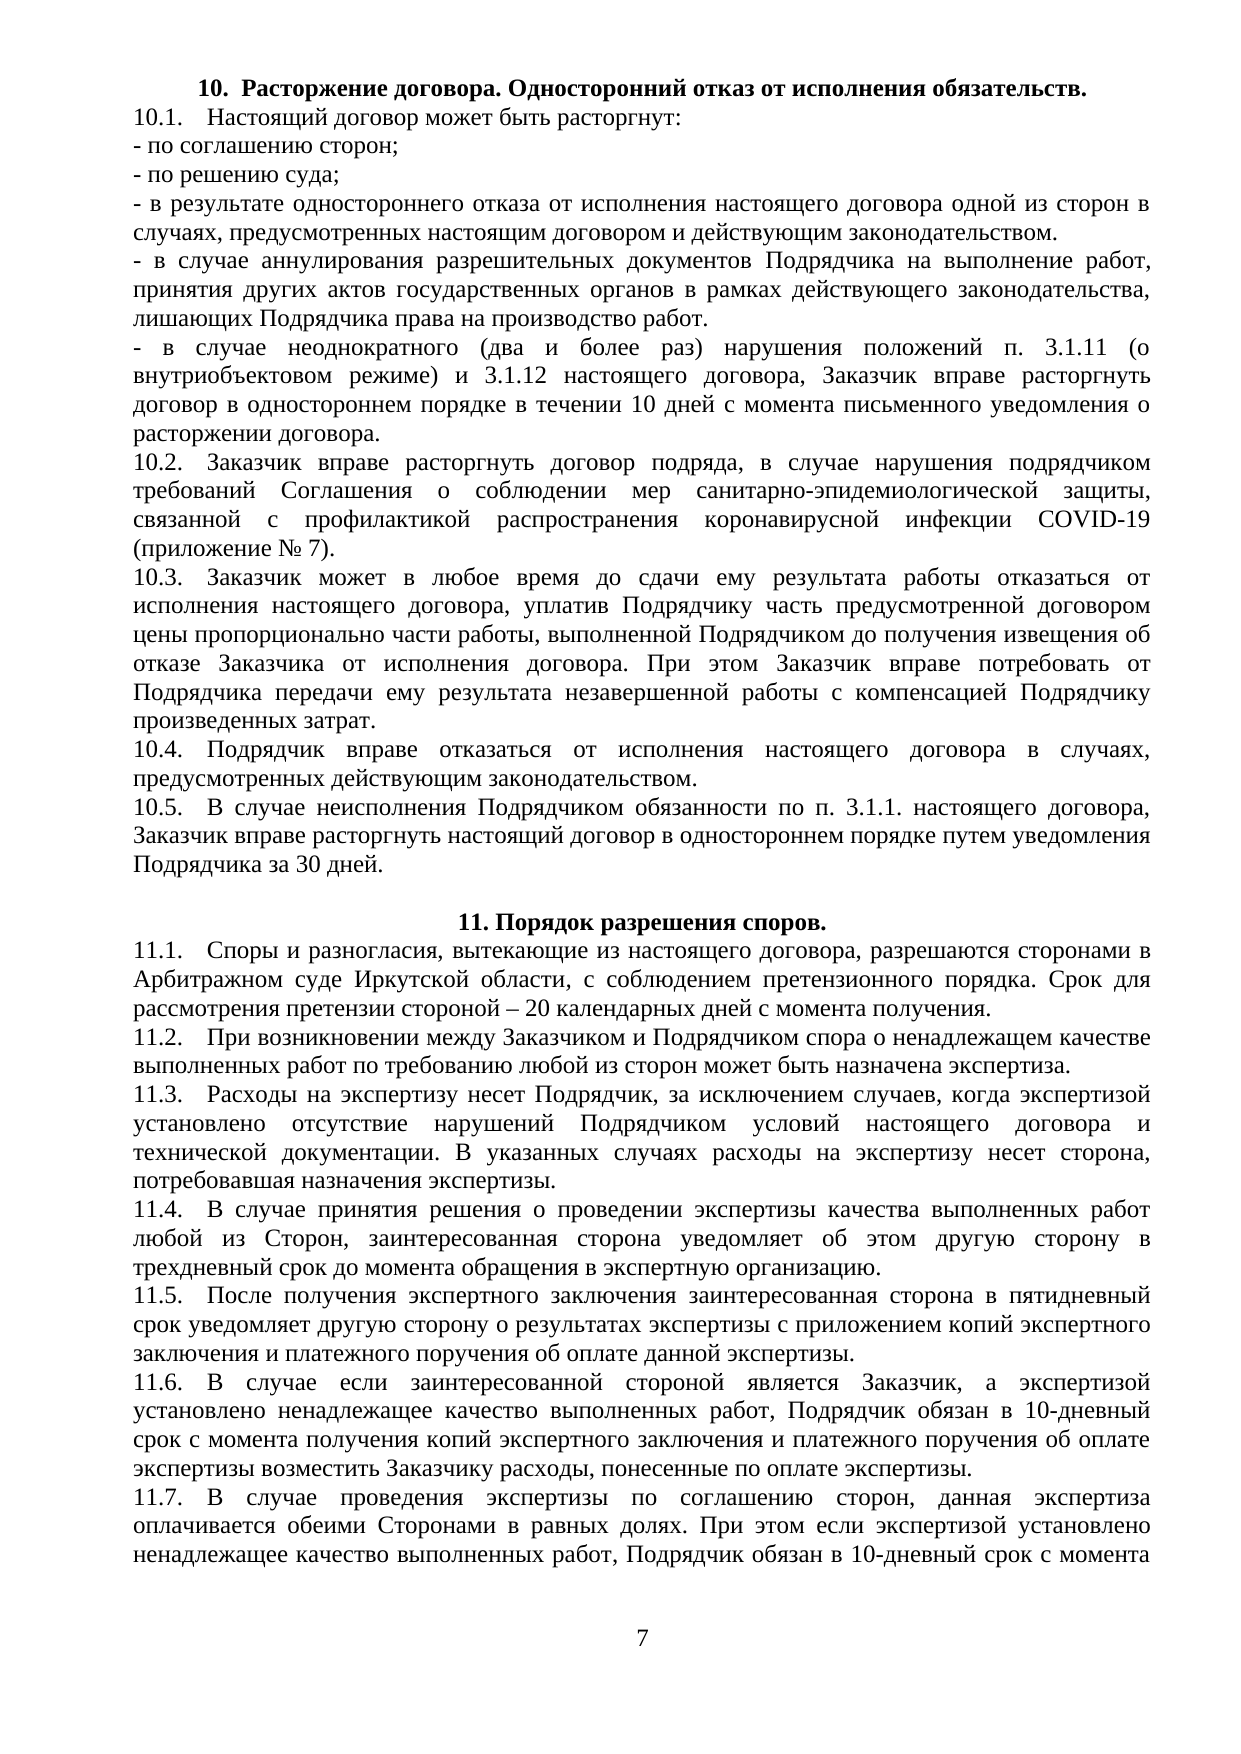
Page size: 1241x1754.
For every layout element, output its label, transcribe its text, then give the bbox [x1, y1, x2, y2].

text - в случае аннулирования разрешительных документов Подрядчика на выполнение работ, принятия других актов государственных органов в рамках действующего законодательства, лишающих Подрядчика права на производство работ. [133, 246, 1152, 332]
list В случае неисполнения Подрядчиком обязанности по п. 3.1.1. настоящего договора, Заказчик вправе расторгнуть настоящий договор в одностороннем порядке путем уведомления Подрядчика за 30 дней. [133, 792, 1152, 878]
list Порядок разрешения споров. [133, 907, 1152, 936]
list Настоящий договор может быть расторгнут: [133, 102, 1152, 131]
list В случае если заинтересованной стороной является Заказчик, а экспертизой установлено ненадлежащее качество выполненных работ, Подрядчик обязан в 10-дневный срок с момента получения копий экспертного заключения и платежного поручения об оплате экспертизы возместить Заказчику расходы, понесенные по оплате экспертизы. [133, 1367, 1152, 1482]
text - по соглашению сторон; [133, 131, 1152, 159]
list Расторжение договора. Односторонний отказ от исполнения обязательств. [133, 73, 1152, 102]
list После получения экспертного заключения заинтересованная сторона в пятидневный срок уведомляет другую сторону о результатах экспертизы с приложением копий экспертного заключения и платежного поручения об оплате данной экспертизы. [133, 1281, 1152, 1367]
text - в случае неоднократного (два и более раз) нарушения положений п. 3.1.11 (о внутриобъектовом режиме) и 3.1.12 настоящего договора, Заказчик вправе расторгнуть договор в одностороннем порядке в течении 10 дней с момента письменного уведомления о расторжении договора. [133, 332, 1152, 447]
list Подрядчик вправе отказаться от исполнения настоящего договора в случаях, предусмотренных действующим законодательством. [133, 734, 1152, 792]
list В случае принятия решения о проведении экспертизы качества выполненных работ любой из Сторон, заинтересованная сторона уведомляет об этом другую сторону в трехдневный срок до момента обращения в экспертную организацию. [133, 1194, 1152, 1281]
list При возникновении между Заказчиком и Подрядчиком спора о ненадлежащем качестве выполненных работ по требованию любой из сторон может быть назначена экспертиза. [133, 1022, 1152, 1079]
list Заказчик может в любое время до сдачи ему результата работы отказаться от исполнения настоящего договора, уплатив Подрядчику часть предусмотренной договором цены пропорционально части работы, выполненной Подрядчиком до получения извещения об отказе Заказчика от исполнения договора. При этом Заказчик вправе потребовать от Подрядчика передачи ему результата незавершенной работы с компенсацией Подрядчику произведенных затрат. [133, 562, 1152, 734]
text - в результате одностороннего отказа от исполнения настоящего договора одной из сторон в случаях, предусмотренных настоящим договором и действующим законодательством. [133, 188, 1152, 246]
list Расходы на экспертизу несет Подрядчик, за исключением случаев, когда экспертизой установлено отсутствие нарушений Подрядчиком условий настоящего договора и технической документации. В указанных случаях расходы на экспертизу несет сторона, потребовавшая назначения экспертизы. [133, 1079, 1152, 1194]
list Заказчик вправе расторгнуть договор подряда, в случае нарушения подрядчиком требований Соглашения о соблюдении мер санитарно-эпидемиологической защиты, связанной с профилактикой распространения коронавирусной инфекции COVID-19 (приложение № 7). [133, 447, 1152, 562]
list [133, 1482, 1152, 1568]
list Споры и разногласия, вытекающие из настоящего договора, разрешаются сторонами в Арбитражном суде Иркутской области, с соблюдением претензионного порядка. Срок для рассмотрения претензии стороной – 20 календарных дней с момента получения. [133, 936, 1152, 1022]
text - по решению суда; [133, 159, 1152, 188]
